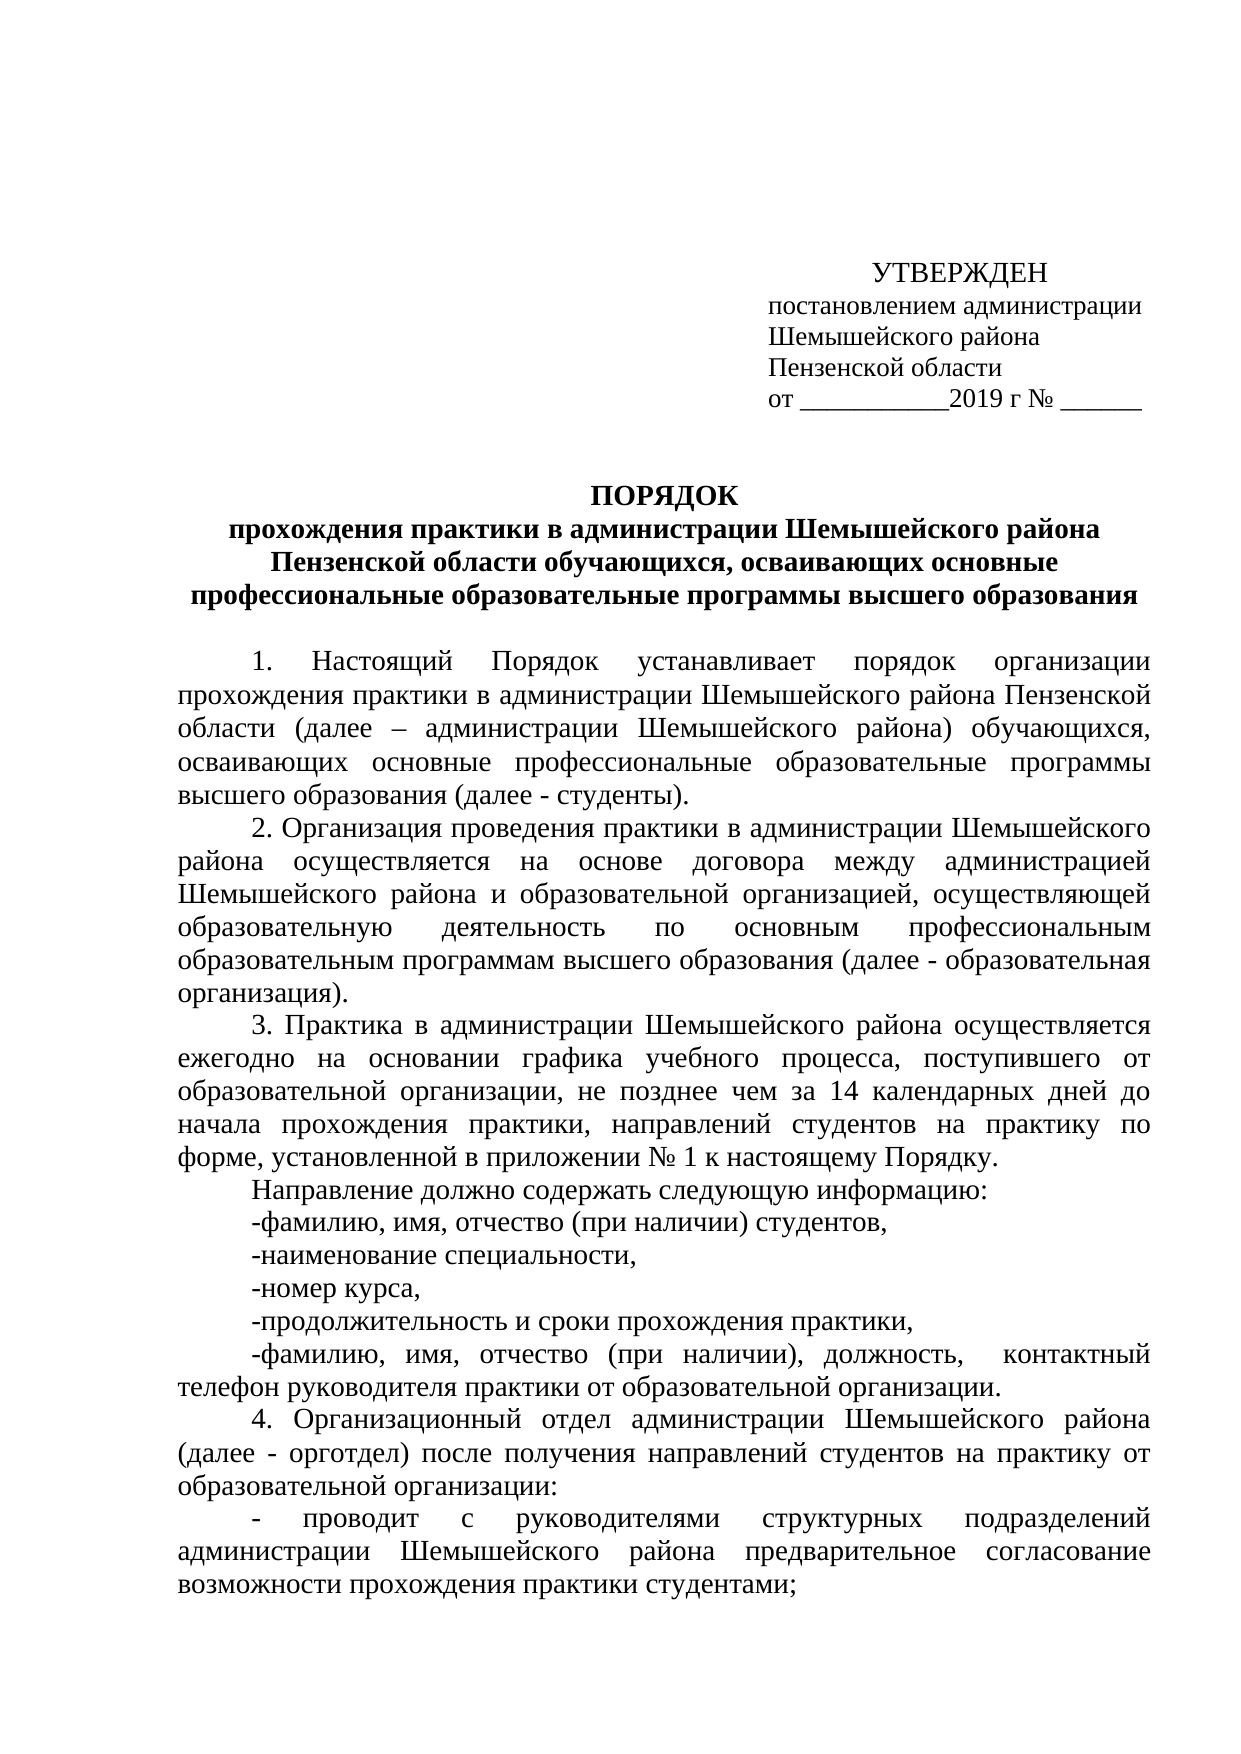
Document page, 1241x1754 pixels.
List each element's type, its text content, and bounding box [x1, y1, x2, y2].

table_header УТВЕРЖДЕН постановлением администрации Шемышейского района Пензенской области от ___________2019 г № ______ [757, 256, 1163, 413]
text -номер курса, [177, 1271, 1152, 1304]
text Направление должно содержать следующую информацию: [177, 1173, 1152, 1206]
text 2. Организация проведения практики в администрации Шемышейского района осуществляется на основе договора между администрацией Шемышейского района и образовательной организацией, осуществляющей образовательную деятельность по основным профессиональным образовательным программам высшего образования (далее - образовательная организация). [177, 811, 1152, 1008]
text -фамилию, имя, отчество (при наличии) студентов, [177, 1206, 1152, 1238]
text -продолжительность и сроки прохождения практики, [177, 1304, 1152, 1337]
text 4. Организационный отдел администрации Шемышейского района (далее - орготдел) после получения направлений студентов на практику от образовательной организации: [177, 1403, 1152, 1501]
text 3. Практика в администрации Шемышейского района осуществляется ежегодно на основании графика учебного процесса, поступившего от образовательной организации, не позднее чем за 14 календарных дней до начала прохождения практики, направлений студентов на практику по форме, установленной в приложении № 1 к настоящему Порядку. [177, 1008, 1152, 1173]
text - проводит с руководителями структурных подразделений администрации Шемышейского района предварительное согласование возможности прохождения практики студентами; [177, 1501, 1152, 1600]
text 1. Настоящий Порядок устанавливает порядок организации прохождения практики в администрации Шемышейского района Пензенской области (далее – администрации Шемышейского района) обучающихся, осваивающих основные профессиональные образовательные программы высшего образования (далее - студенты). [177, 643, 1152, 811]
text -фамилию, имя, отчество (при наличии), должность, контактный телефон руководителя практики от образовательной организации. [177, 1337, 1152, 1403]
text -наименование специальности, [177, 1238, 1152, 1271]
text ПОРЯДОК [177, 479, 1152, 512]
text прохождения практики в администрации Шемышейского района Пензенской области обучающихся, осваивающих основные профессиональные образовательные программы высшего образования [177, 512, 1152, 610]
